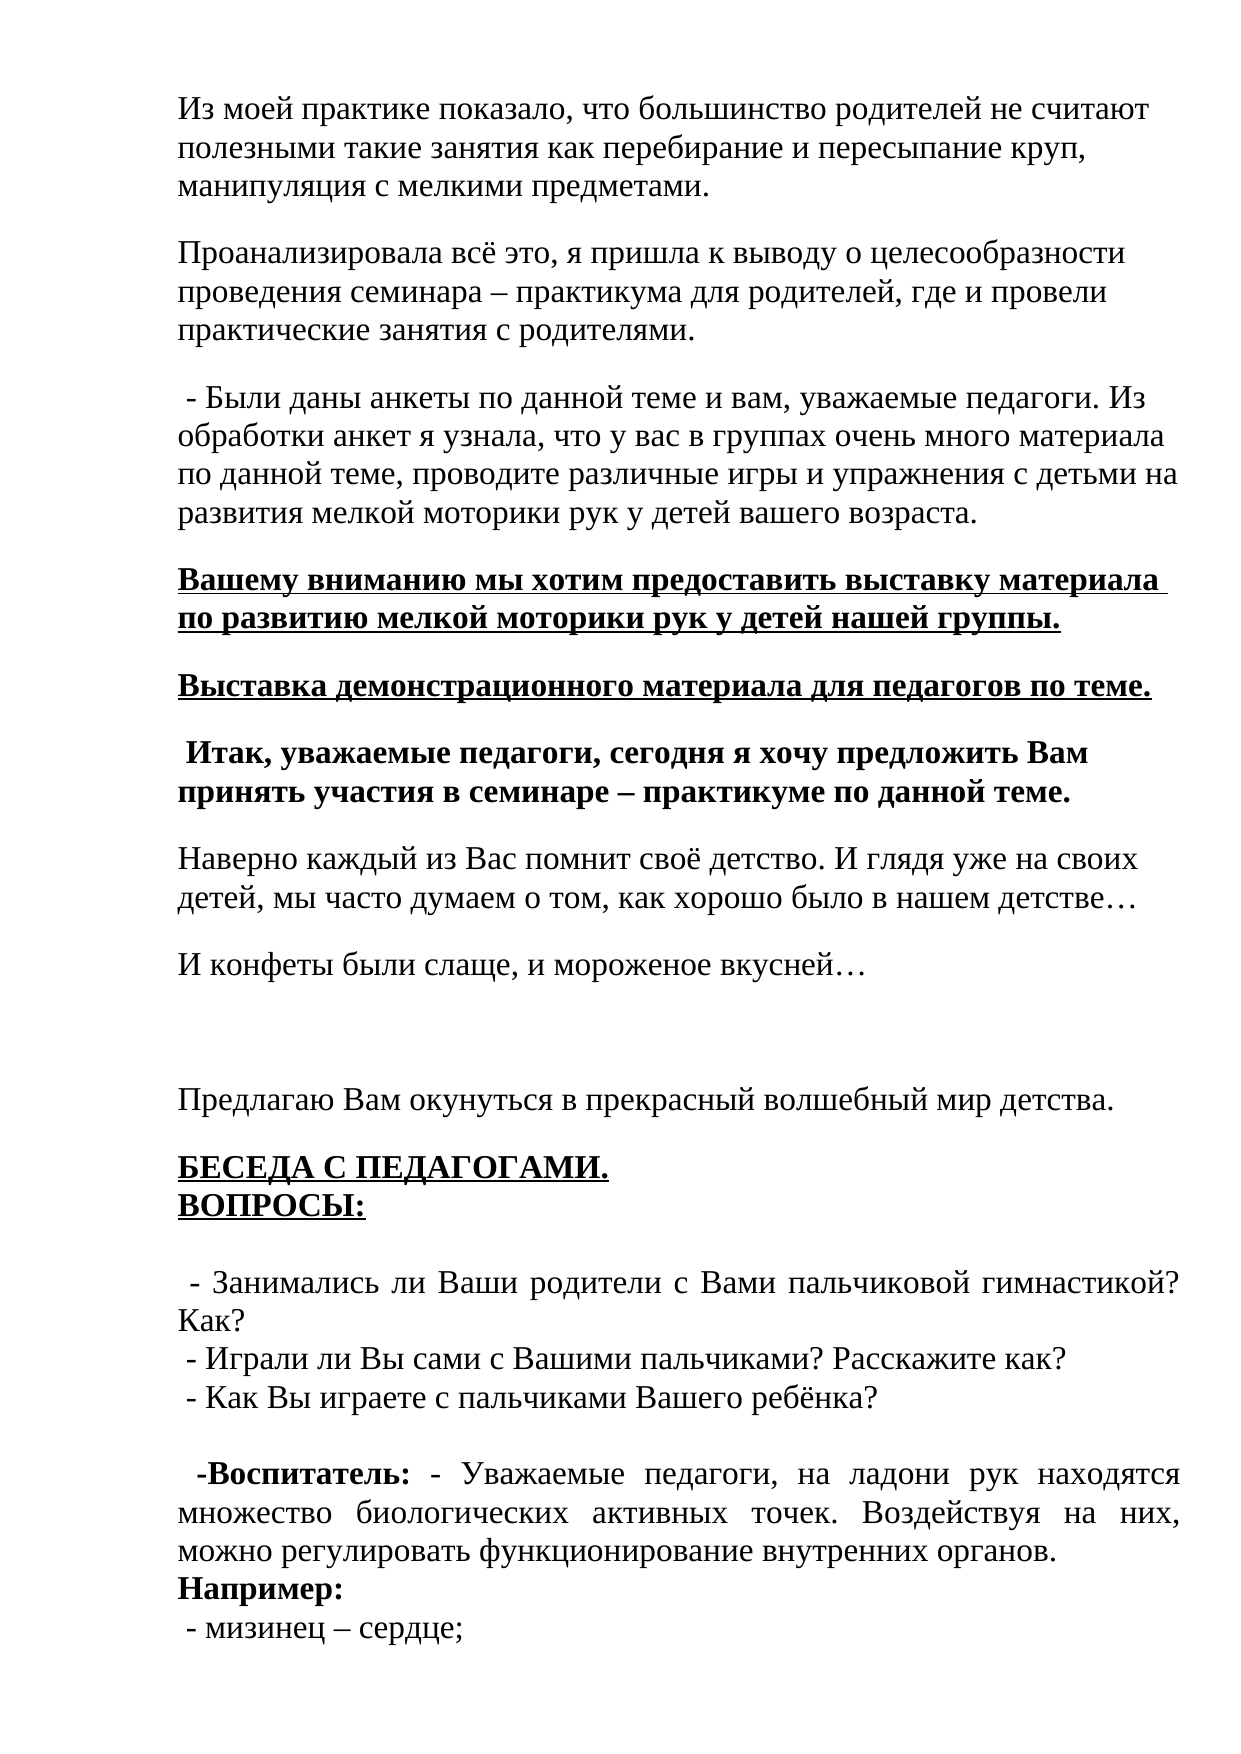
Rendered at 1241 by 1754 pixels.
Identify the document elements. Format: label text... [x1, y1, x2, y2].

text ВОПРОСЫ: [177, 1185, 1181, 1224]
text И конфеты были слаще, и мороженое вкусней… [177, 944, 1181, 983]
text БЕСЕДА С ПЕДАГОГАМИ. [177, 1147, 1181, 1185]
text - Играли ли Вы сами с Вашими пальчиками? Расскажите как? [177, 1339, 1181, 1377]
text - Как Вы играете с пальчиками Вашего ребёнка? [177, 1377, 1181, 1415]
text Итак, уважаемые педагоги, сегодня я хочу предложить Вам принять участия в семинаре – практикуме по данной теме. [177, 733, 1181, 809]
text -Воспитатель: - Уважаемые педагоги, на ладони рук находятся множество биологических активных точек. Воздействуя на них, можно регулировать функционирование внутренних органов. [177, 1454, 1181, 1569]
text - Были даны анкеты по данной теме и вам, уважаемые педагоги. Из обработки анкет я узнала, что у вас в группах очень много материала по данной теме, проводите различные игры и упражнения с детьми на развития мелкой моторики рук у детей вашего возраста. [177, 377, 1181, 530]
text Например: [177, 1569, 1181, 1607]
text Выставка демонстрационного материала для педагогов по теме. [177, 665, 1181, 704]
text - мизинец – сердце; [177, 1607, 1181, 1645]
text Предлагаю Вам окунуться в прекрасный волшебный мир детства. [177, 1079, 1181, 1118]
text - Занимались ли Ваши родители с Вами пальчиковой гимнастикой? Как? [177, 1262, 1181, 1339]
text Наверно каждый из Вас помнит своё детство. И глядя уже на своих детей, мы часто думаем о том, как хорошо было в нашем детстве… [177, 839, 1181, 915]
text Из моей практике показало, что большинство родителей не считают полезными такие занятия как перебирание и пересыпание круп, манипуляция с мелкими предметами. [177, 89, 1181, 204]
text Проанализировала всё это, я пришла к выводу о целесообразности проведения семинара – практикума для родителей, где и провели практические занятия с родителями. [177, 233, 1181, 348]
text Вашему вниманию мы хотим предоставить выставку материала по развитию мелкой моторики рук у детей нашей группы. [177, 559, 1181, 636]
